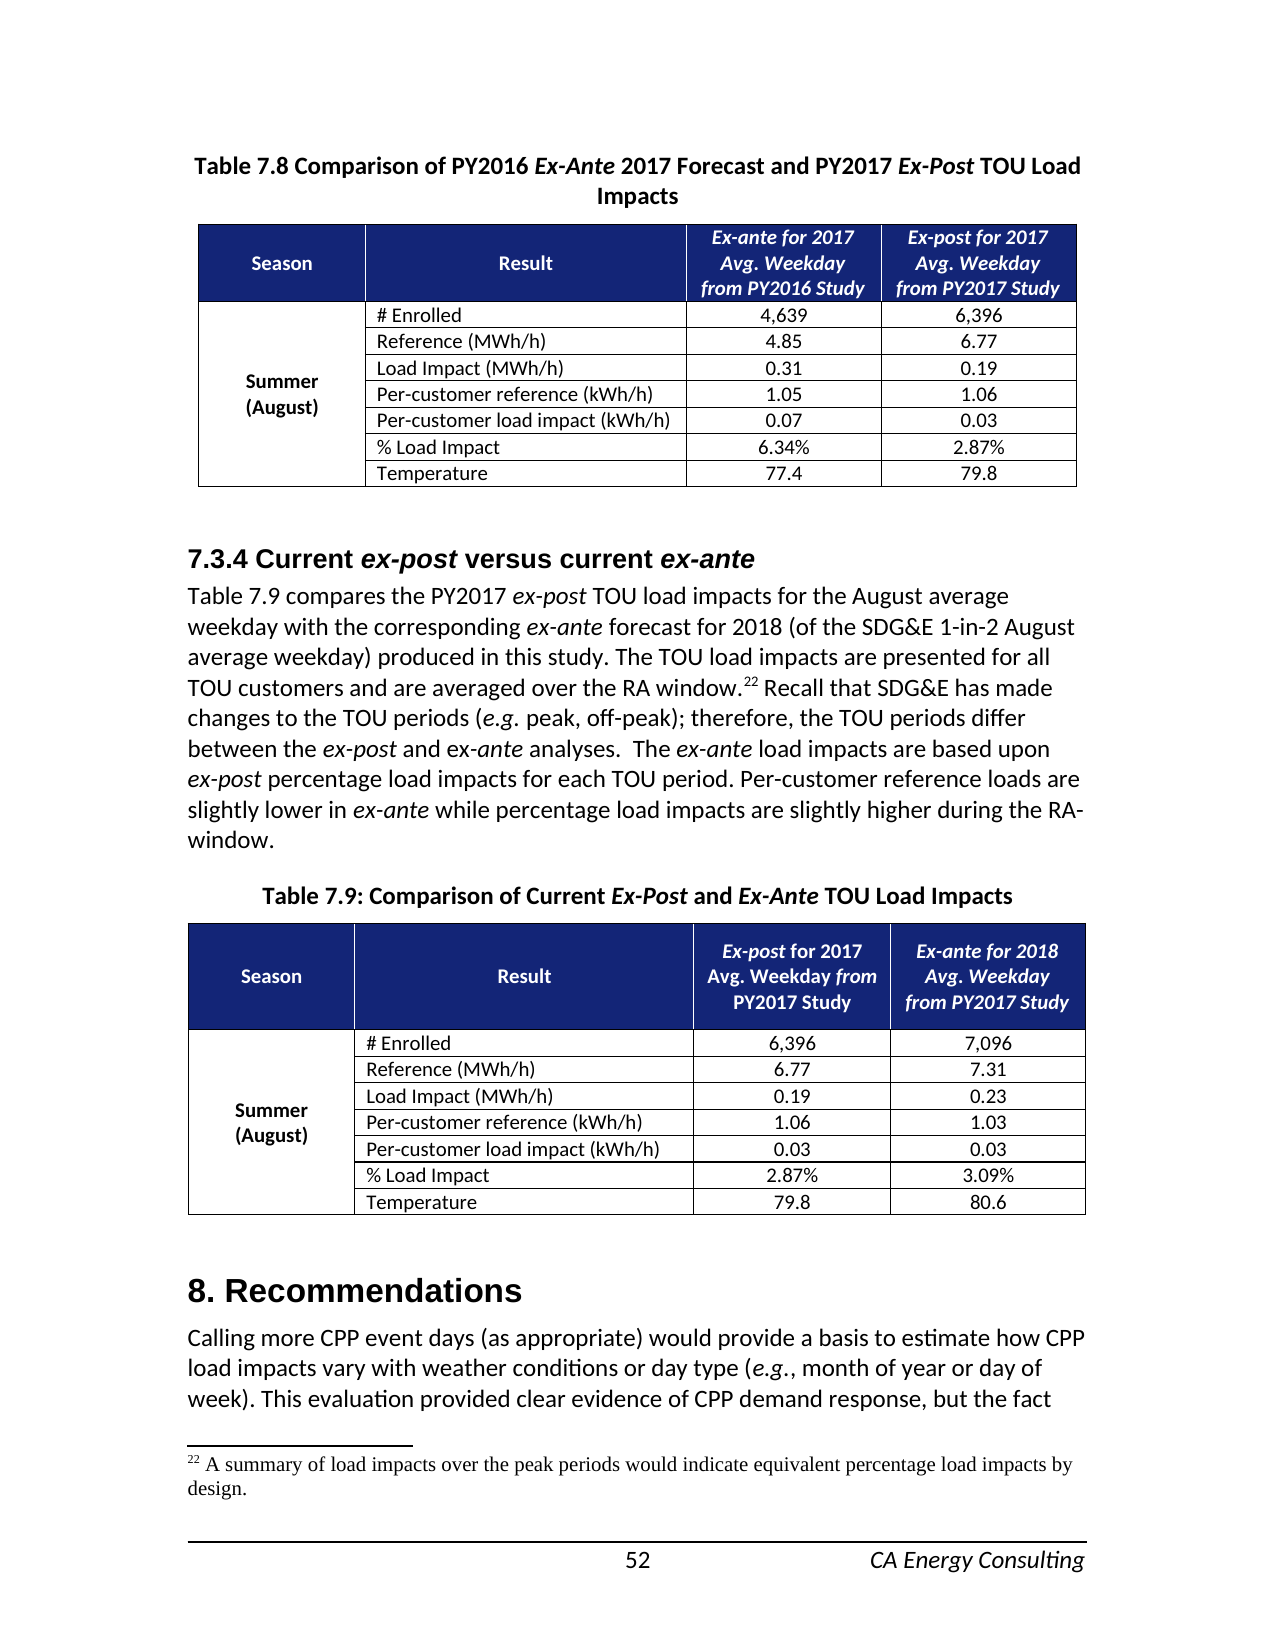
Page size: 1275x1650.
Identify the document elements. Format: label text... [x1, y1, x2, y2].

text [187, 1322, 1087, 1413]
text Table 7.9 compares the PY2017 ex-post TOU load impacts for the August average weekday with the corresponding ex-ante forecast for 2018 (of the SDG&E 1-in-2 August average weekday) produced in this study. The TOU load impacts are presented for all TOU customers and are averaged over the RA window. Recall that SDG&E has made changes to the TOU periods (e.g. peak, off-peak); therefore, the TOU periods differ between the ex-post and ex-ante analyses. The ex-ante load impacts are based upon ex-post percentage load impacts for each TOU period. Per-customer reference loads are slightly lower in ex-ante while percentage load impacts are slightly higher during the RA-window. [187, 580, 1087, 855]
text Table 7.8 Comparison of PY2016 Ex-Ante 2017 Forecast and PY2017 Ex-Post TOU Load Impacts [187, 150, 1087, 211]
text Table 7.9: Comparison of Current Ex-Post and Ex-Ante TOU Load Impacts [187, 880, 1087, 910]
table_header Ex-ante for 2017 Avg. Weekday from PY2016 Study [687, 225, 881, 301]
table_cell 4.85 [687, 328, 881, 354]
table_cell Per-customer load impact (kWh/h) [366, 408, 686, 433]
table_cell 0.31 [687, 355, 881, 380]
table_cell 0.07 [687, 408, 881, 433]
table_header Result [355, 924, 693, 1029]
table_cell 79.8 [694, 1189, 890, 1214]
table_header Season [199, 225, 365, 301]
table_cell 0.03 [882, 408, 1076, 433]
table_cell 3.09% [891, 1163, 1085, 1188]
table_header Ex-ante for 2018 Avg. Weekday from PY2017 Study [891, 924, 1085, 1029]
table_cell 0.23 [891, 1083, 1085, 1108]
table_cell # Enrolled [366, 302, 686, 327]
table_cell Summer (August) [189, 1030, 354, 1214]
table_cell % Load Impact [366, 434, 686, 459]
table_cell Per-customer load impact (kWh/h) [355, 1136, 693, 1161]
table_cell 0.03 [891, 1136, 1085, 1161]
table_cell Load Impact (MWh/h) [366, 355, 686, 380]
table_cell 7,096 [891, 1030, 1085, 1056]
table_cell 1.05 [687, 381, 881, 407]
table_cell 2.87% [694, 1163, 890, 1188]
table_cell 6.34% [687, 434, 881, 459]
table_cell Per-customer reference (kWh/h) [355, 1110, 693, 1135]
table_cell Temperature [355, 1189, 693, 1214]
table_cell Per-customer reference (kWh/h) [366, 381, 686, 407]
table_cell % Load Impact [355, 1163, 693, 1188]
table_cell Summer (August) [199, 302, 365, 486]
subtitle 7.3.4 Current ex-post versus current ex-ante [187, 543, 1087, 574]
table_cell 6,396 [882, 302, 1076, 327]
table_cell 79.8 [882, 461, 1076, 486]
table_cell 77.4 [687, 461, 881, 486]
table_cell # Enrolled [355, 1030, 693, 1056]
table_cell 1.06 [882, 381, 1076, 407]
table_cell 0.19 [882, 355, 1076, 380]
subtitle 8. Recommendations [187, 1271, 1087, 1309]
table_cell 0.19 [694, 1083, 890, 1108]
table_cell 1.03 [891, 1110, 1085, 1135]
table_cell 0.03 [694, 1136, 890, 1161]
table_cell 1.06 [694, 1110, 890, 1135]
table_cell 6.77 [694, 1057, 890, 1082]
table_header Season [189, 924, 354, 1029]
table_cell 4,639 [687, 302, 881, 327]
table_header Result [366, 225, 686, 301]
table_cell Reference (MWh/h) [366, 328, 686, 354]
table_header Ex-post for 2017 Avg. Weekday from PY2017 Study [882, 225, 1076, 301]
table_cell 7.31 [891, 1057, 1085, 1082]
table_cell Temperature [366, 461, 686, 486]
table_cell 6.77 [882, 328, 1076, 354]
table_cell 2.87% [882, 434, 1076, 459]
table_cell 6,396 [694, 1030, 890, 1056]
table_cell Load Impact (MWh/h) [355, 1083, 693, 1108]
table_header Ex-post for 2017 Avg. Weekday from PY2017 Study [694, 924, 890, 1029]
table_cell 80.6 [891, 1189, 1085, 1214]
table_cell Reference (MWh/h) [355, 1057, 693, 1082]
